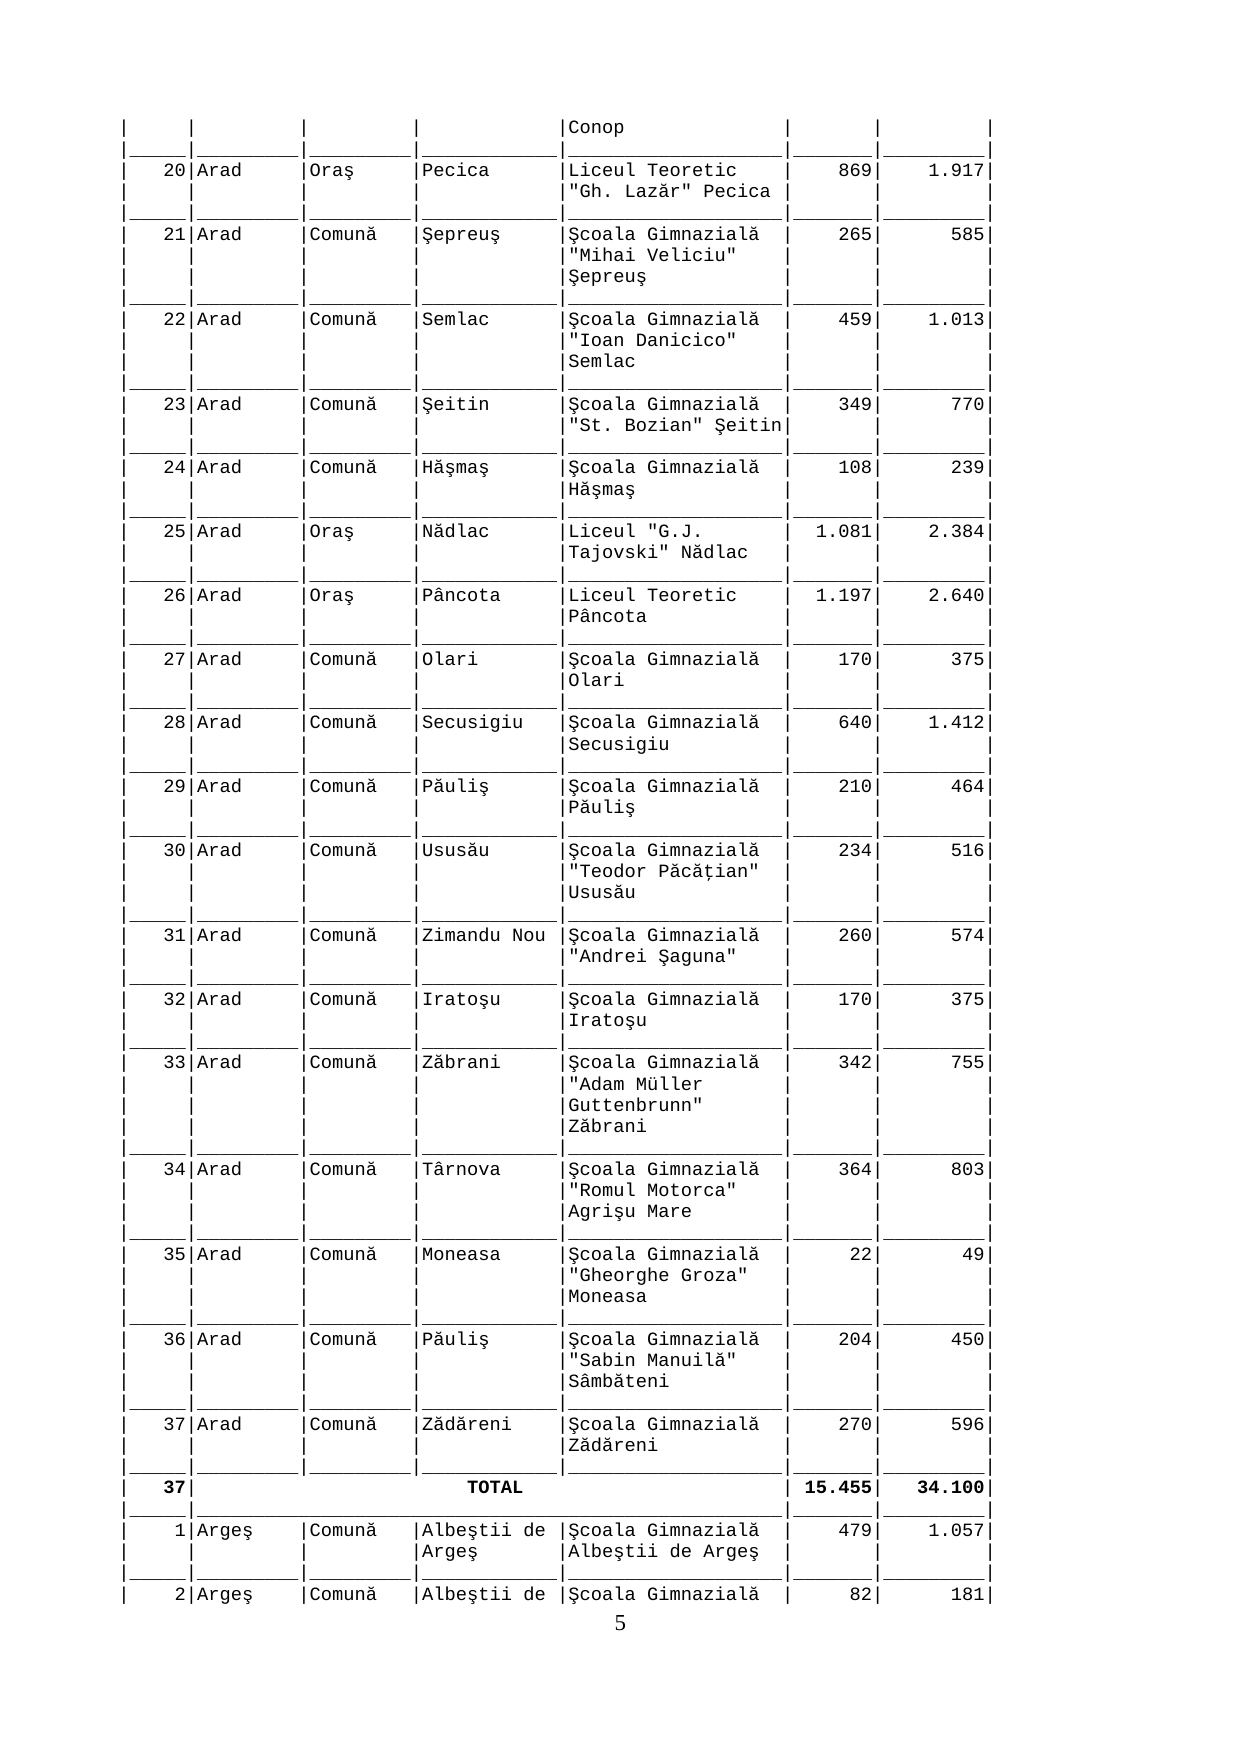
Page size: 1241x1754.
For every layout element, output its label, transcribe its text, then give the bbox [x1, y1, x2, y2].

text |_____|_________|_________|____________|___________________|_______|_________| [118, 1393, 1122, 1414]
text | | | | |Hăşmaş | | | [118, 479, 1122, 501]
text | | | | |Olari | | | [118, 671, 1122, 692]
text |_____|_________|_________|____________|___________________|_______|_________| [118, 628, 1122, 649]
text |_____|_________|_________|____________|___________________|_______|_________| [118, 203, 1122, 224]
text | 20|Arad |Oraş |Pecica |Liceul Teoretic | 869| 1.917| [118, 161, 1122, 182]
text | | | | |"Andrei Şaguna" | | | [118, 947, 1122, 968]
text | | | | |"St. Bozian" Şeitin| | | [118, 416, 1122, 437]
text | | | | |"Gheorghe Groza" | | | [118, 1266, 1122, 1287]
text | | | | |Conop | | | [118, 118, 1122, 139]
text | | | | |"Sabin Manuilă" | | | [118, 1351, 1122, 1372]
text | 31|Arad |Comună |Zimandu Nou |Şcoala Gimnazială | 260| 574| [118, 926, 1122, 947]
text | 26|Arad |Oraş |Pâncota |Liceul Teoretic | 1.197| 2.640| [118, 586, 1122, 607]
text | | | | |Zădăreni | | | [118, 1436, 1122, 1457]
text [118, 1563, 1122, 1584]
text |_____|_________|_________|____________|___________________|_______|_________| [118, 501, 1122, 522]
text | | | | |Secusigiu | | | [118, 734, 1122, 756]
text |_____|_________|_________|____________|___________________|_______|_________| [118, 968, 1122, 989]
text | 37|Arad |Comună |Zădăreni |Şcoala Gimnazială | 270| 596| [118, 1414, 1122, 1436]
text | 28|Arad |Comună |Secusigiu |Şcoala Gimnazială | 640| 1.412| [118, 713, 1122, 734]
text | 23|Arad |Comună |Şeitin |Şcoala Gimnazială | 349| 770| [118, 394, 1122, 416]
text |_____|_________|_________|____________|___________________|_______|_________| [118, 1457, 1122, 1478]
text | 29|Arad |Comună |Păuliş |Şcoala Gimnazială | 210| 464| [118, 777, 1122, 798]
text | 24|Arad |Comună |Hăşmaş |Şcoala Gimnazială | 108| 239| [118, 458, 1122, 479]
text |_____|_________|_________|____________|___________________|_______|_________| [118, 692, 1122, 713]
text |_____|_________|_________|____________|___________________|_______|_________| [118, 373, 1122, 394]
text | | | | |Şepreuş | | | [118, 267, 1122, 288]
text | 35|Arad |Comună |Moneasa |Şcoala Gimnazială | 22| 49| [118, 1244, 1122, 1266]
text |_____|_________|_________|____________|___________________|_______|_________| [118, 288, 1122, 309]
text | 37| TOTAL | 15.455| 34.100| [118, 1478, 1122, 1499]
text | | | | |Păuliş | | | [118, 798, 1122, 819]
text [118, 139, 1122, 161]
text | | | | |Agrişu Mare | | | [118, 1202, 1122, 1223]
text | | | | |"Mihai Veliciu" | | | [118, 246, 1122, 267]
text | 21|Arad |Comună |Şepreuş |Şcoala Gimnazială | 265| 585| [118, 224, 1122, 246]
text | 25|Arad |Oraş |Nădlac |Liceul "G.J. | 1.081| 2.384| [118, 522, 1122, 543]
text | | | | |Moneasa | | | [118, 1287, 1122, 1308]
text | | | | |Guttenbrunn" | | | [118, 1096, 1122, 1117]
text | 34|Arad |Comună |Târnova |Şcoala Gimnazială | 364| 803| [118, 1159, 1122, 1181]
text | | | | |"Teodor Păcăţian" | | | [118, 862, 1122, 883]
text | 32|Arad |Comună |Iratoşu |Şcoala Gimnazială | 170| 375| [118, 989, 1122, 1011]
text | 30|Arad |Comună |Ususău |Şcoala Gimnazială | 234| 516| [118, 841, 1122, 862]
text | 36|Arad |Comună |Păuliş |Şcoala Gimnazială | 204| 450| [118, 1329, 1122, 1351]
text | | | | |Sâmbăteni | | | [118, 1372, 1122, 1393]
text |_____|_________|_________|____________|___________________|_______|_________| [118, 1223, 1122, 1244]
text | | | | |Ususău | | | [118, 883, 1122, 904]
text | | | | |Pâncota | | | [118, 607, 1122, 628]
text | 33|Arad |Comună |Zăbrani |Şcoala Gimnazială | 342| 755| [118, 1053, 1122, 1074]
text | 22|Arad |Comună |Semlac |Şcoala Gimnazială | 459| 1.013| [118, 309, 1122, 331]
text | | | | |"Adam Müller | | | [118, 1074, 1122, 1096]
text |_____|_________|_________|____________|___________________|_______|_________| [118, 437, 1122, 458]
text | | | | |"Ioan Danicico" | | | [118, 331, 1122, 352]
text | 2|Argeş |Comună |Albeştii de |Şcoala Gimnazială | 82| 181| [118, 1584, 1122, 1606]
text | | | | |Iratoşu | | | [118, 1011, 1122, 1032]
text | | | | |Semlac | | | [118, 352, 1122, 373]
text | | | | |Tajovski" Nădlac | | | [118, 543, 1122, 564]
text | | | | |Zăbrani | | | [118, 1117, 1122, 1138]
text | | | | |"Romul Motorca" | | | [118, 1181, 1122, 1202]
text | 1|Argeş |Comună |Albeştii de |Şcoala Gimnazială | 479| 1.057| [118, 1521, 1122, 1542]
text |_____|____________________________________________________|_______|_________| [118, 1499, 1122, 1521]
text |_____|_________|_________|____________|___________________|_______|_________| [118, 819, 1122, 841]
text |_____|_________|_________|____________|___________________|_______|_________| [118, 756, 1122, 777]
text |_____|_________|_________|____________|___________________|_______|_________| [118, 904, 1122, 926]
text |_____|_________|_________|____________|___________________|_______|_________| [118, 1308, 1122, 1329]
text | | | | |"Gh. Lazăr" Pecica | | | [118, 182, 1122, 203]
text |_____|_________|_________|____________|___________________|_______|_________| [118, 1032, 1122, 1053]
text | | | |Argeş |Albeştii de Argeş | | | [118, 1542, 1122, 1563]
text |_____|_________|_________|____________|___________________|_______|_________| [118, 564, 1122, 586]
text | 27|Arad |Comună |Olari |Şcoala Gimnazială | 170| 375| [118, 649, 1122, 671]
text |_____|_________|_________|____________|___________________|_______|_________| [118, 1138, 1122, 1159]
